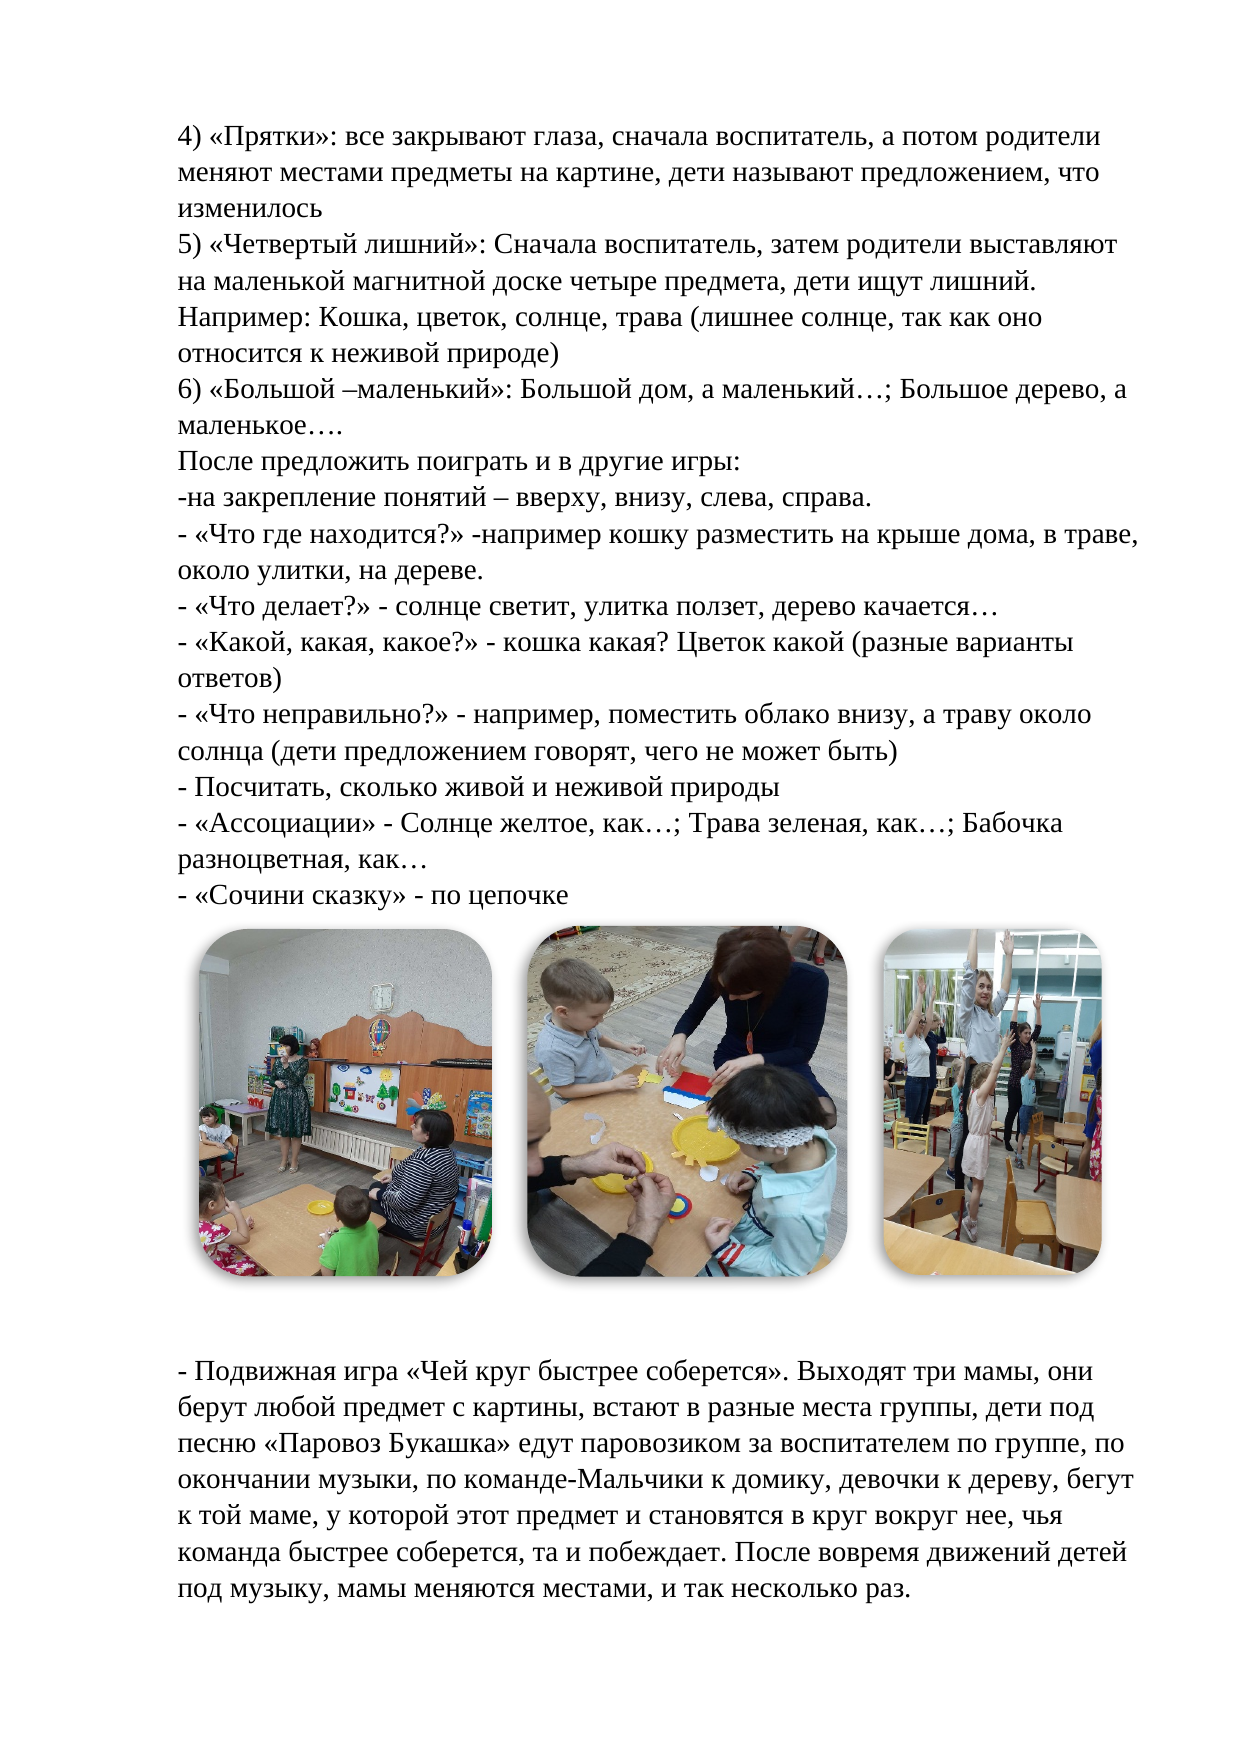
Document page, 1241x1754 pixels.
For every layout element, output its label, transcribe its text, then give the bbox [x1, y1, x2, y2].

picture [527, 925, 848, 1277]
text - Подвижная игра «Чей круг быстрее соберется». Выходят три мамы, они берут любой предмет с картины, встают в разные места группы, дети под песню «Паровоз Букашка» едут паровозиком за воспитателем по группе, по окончании музыки, по команде-Мальчики к домику, девочки к дереву, бегут к той маме, у которой этот предмет и становятся в круг вокруг нее, чья команда быстрее соберется, та и побеждает. После вовремя движений детей под музыку, мамы меняются местами, и так несколько раз. [177, 1353, 1152, 1603]
picture [199, 928, 492, 1277]
text - «Какой, какая, какое?» - кошка какая? Цветок какой (разные варианты ответов) [177, 624, 1152, 694]
picture [883, 928, 1102, 1275]
text 5) «Четвертый лишний»: Сначала воспитатель, затем родители выставляют на маленькой магнитной доске четыре предмета, дети ищут лишний. Например: Кошка, цветок, солнце, трава (лишнее солнце, так как оно относится к неживой природе) [177, 227, 1152, 368]
text 6) «Большой –маленький»: Большой дом, а маленький…; Большое дерево, а маленькое…. [177, 371, 1152, 441]
text 4) «Прятки»: все закрывают глаза, сначала воспитатель, а потом родители меняют местами предметы на картине, дети называют предложением, что изменилось [177, 118, 1152, 224]
text После предложить поиграть и в другие игры: [177, 443, 1152, 477]
text - «Сочини сказку» - по цепочке [177, 877, 1152, 911]
text - «Что где находится?» -например кошку разместить на крыше дома, в траве, около улитки, на дереве. [177, 516, 1152, 585]
text - Посчитать, сколько живой и неживой природы [177, 769, 1152, 802]
text - «Что неправильно?» - например, поместить облако внизу, а траву около солнца (дети предложением говорят, чего не может быть) [177, 696, 1152, 766]
text - «Ассоциации» - Солнце желтое, как…; Трава зеленая, как…; Бабочка разноцветная, как… [177, 805, 1152, 874]
text - «Что делает?» - солнце светит, улитка ползет, дерево качается… [177, 588, 1152, 622]
text -на закрепление понятий – вверху, внизу, слева, справа. [177, 479, 1152, 513]
